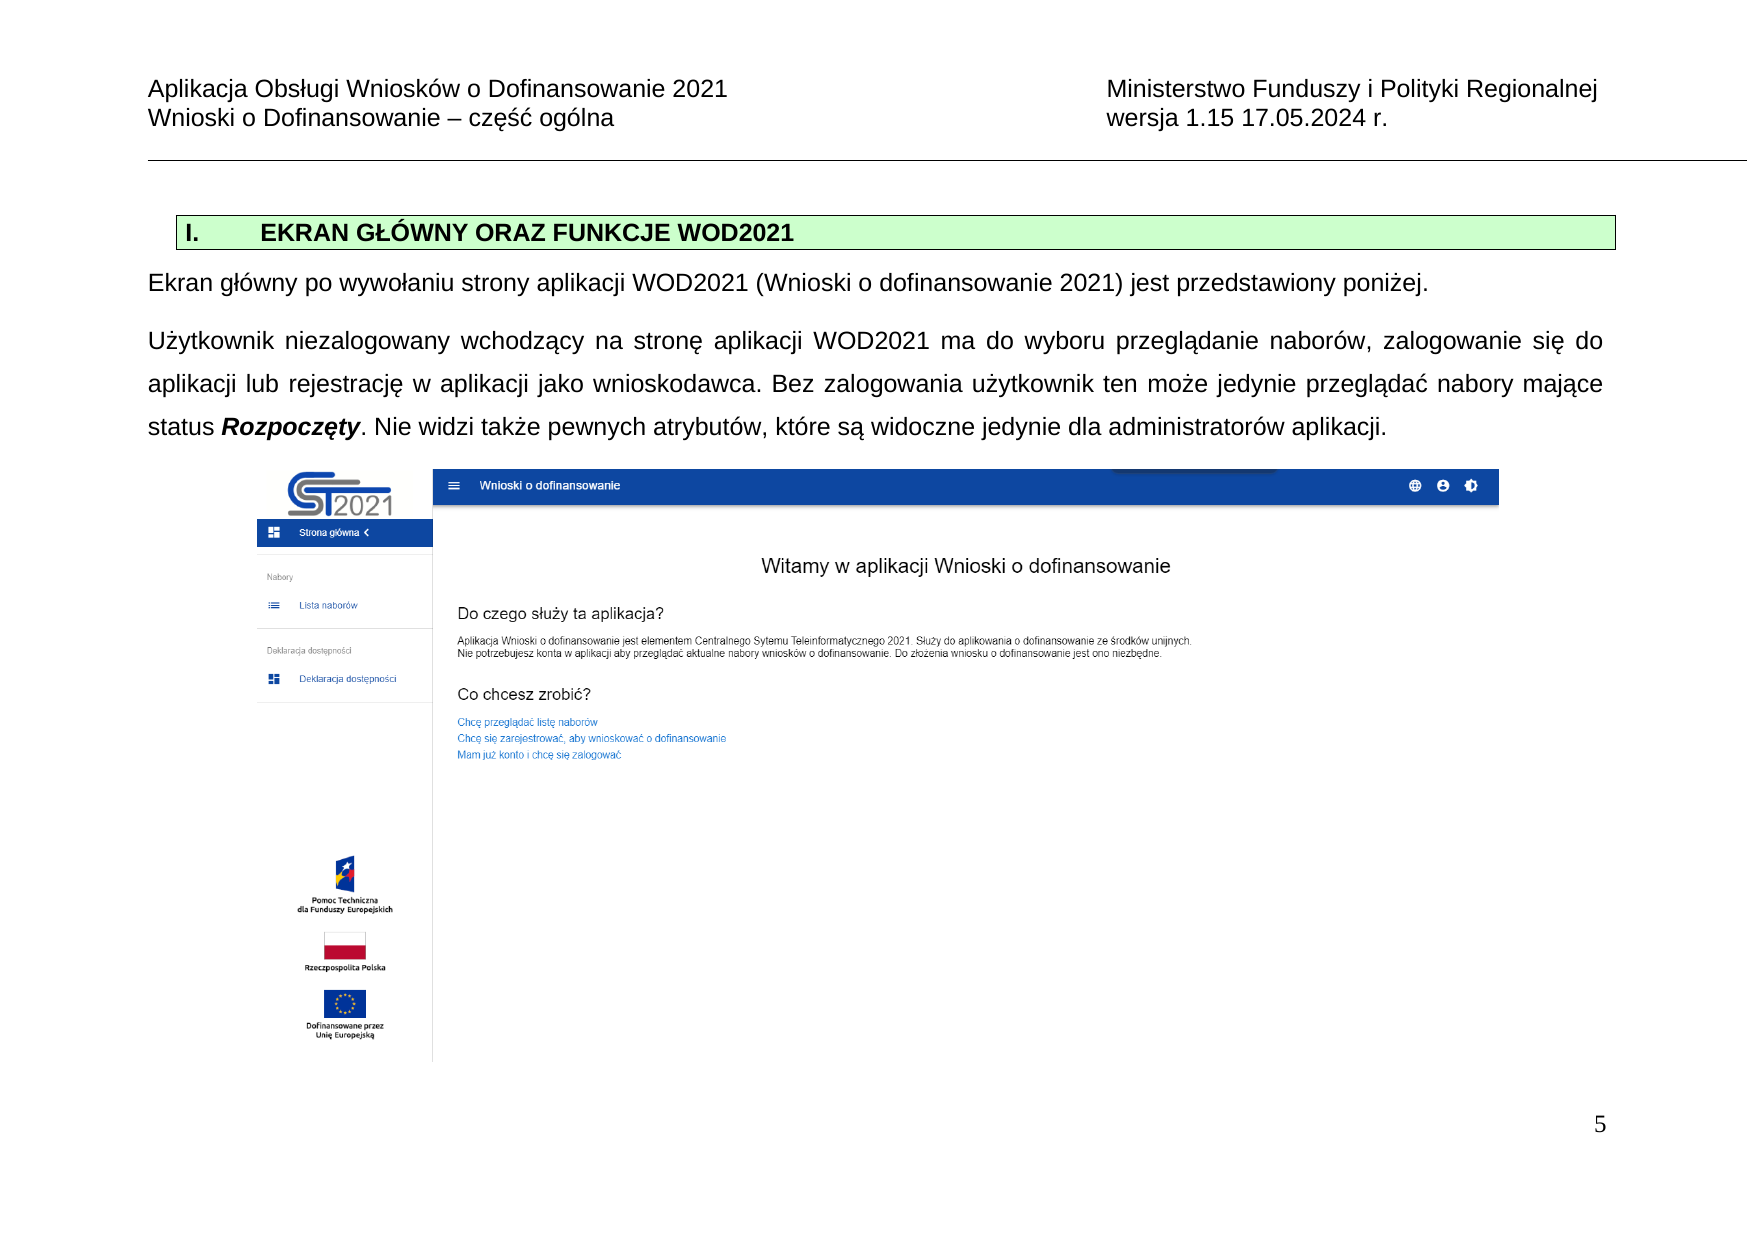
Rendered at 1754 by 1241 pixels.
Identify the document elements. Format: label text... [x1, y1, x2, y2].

picture [257, 469, 1504, 1062]
text Użytkownik niezalogowany wchodzący na stronę aplikacji WOD2021 ma do wyboru przeglądanie naborów, zalogowanie się do aplikacji lub rejestrację w aplikacji jako wnioskodawca. Bez zalogowania użytkownik ten może jedynie przeglądać nabory mające status Rozpoczęty. Nie widzi także pewnych atrybutów, które są widoczne jedynie dla administratorów aplikacji. [148, 326, 1606, 441]
text Ekran główny po wywołaniu strony aplikacji WOD2021 (Wnioski o dofinansowanie 2021) jest przedstawiony poniżej. [148, 268, 1606, 297]
subtitle EKRAN GŁÓWNY ORAZ FUNKCJE WOD2021 [177, 216, 1615, 249]
